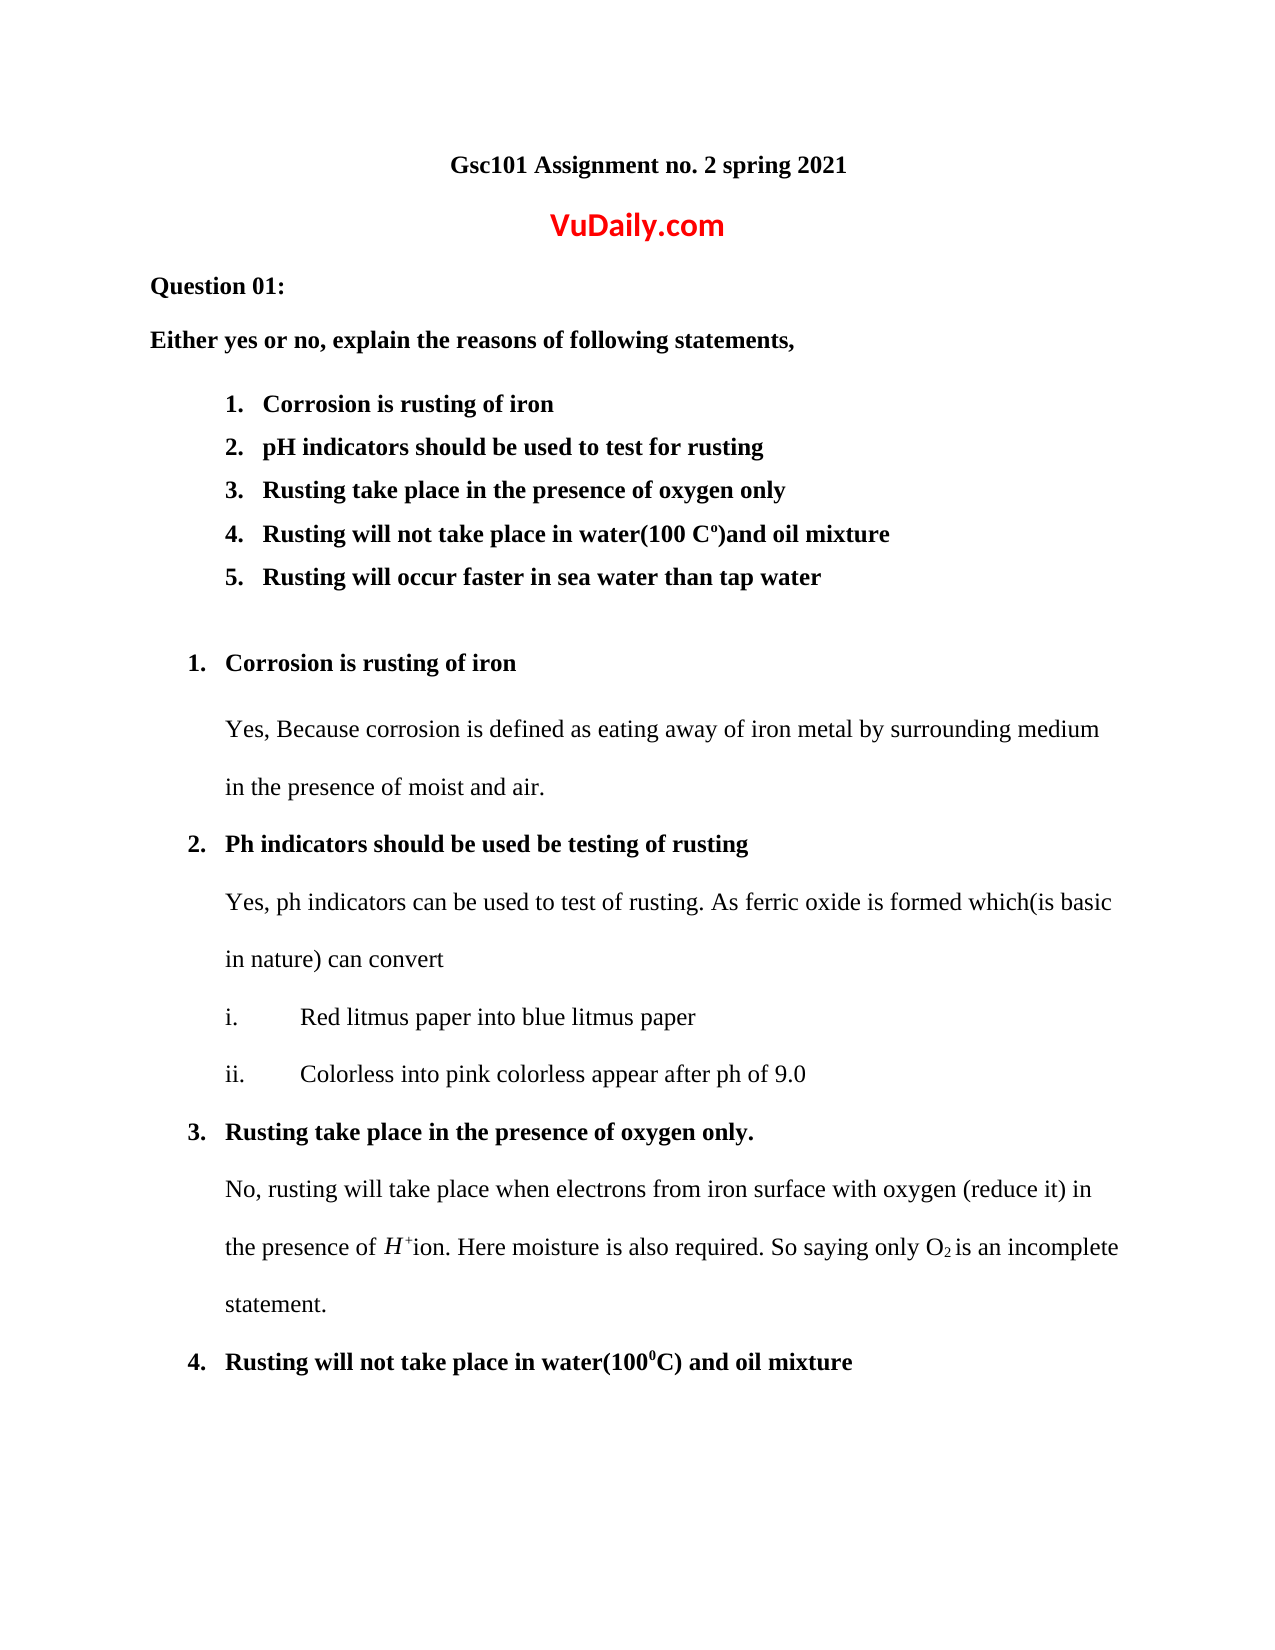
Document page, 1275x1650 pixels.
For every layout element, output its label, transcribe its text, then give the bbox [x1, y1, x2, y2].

text Question 01: [150, 271, 1125, 300]
text No, rusting will take place when electrons from iron surface with oxygen (reduce it) in the presence of +ion. Here moisture is also required. So saying only O2 is an incomplete statement. [225, 1174, 1125, 1318]
list Ph indicators should be used be testing of rusting [187, 829, 1125, 858]
list Colorless into pink colorless appear after ph of 9.0 [225, 1059, 1125, 1088]
text Either yes or no, explain the reasons of following statements, [150, 325, 1125, 354]
list Red litmus paper into blue litmus paper [225, 1002, 1125, 1030]
list pH indicators should be used to test for rusting [225, 432, 1125, 461]
list Corrosion is rusting of iron [225, 389, 1125, 418]
list Rusting will not take place in water(100 Co)and oil mixture [225, 519, 1125, 547]
list Rusting take place in the presence of oxygen only. [187, 1117, 1125, 1145]
list Corrosion is rusting of iron [187, 648, 1125, 677]
text Yes, Because corrosion is defined as eating away of iron metal by surrounding medium in the presence of moist and air. [225, 714, 1125, 800]
text VuDaily.com [150, 204, 1125, 244]
list Rusting will occur faster in sea water than tap water [225, 562, 1125, 591]
list Rusting take place in the presence of oxygen only [225, 476, 1125, 504]
text Gsc101 Assignment no. 2 spring 2021 [375, 150, 1125, 179]
text Yes, ph indicators can be used to test of rusting. As ferric oxide is formed which(is basic in nature) can convert [225, 887, 1125, 973]
list Rusting will not take place in water(1000C) and oil mixture [187, 1347, 1125, 1376]
